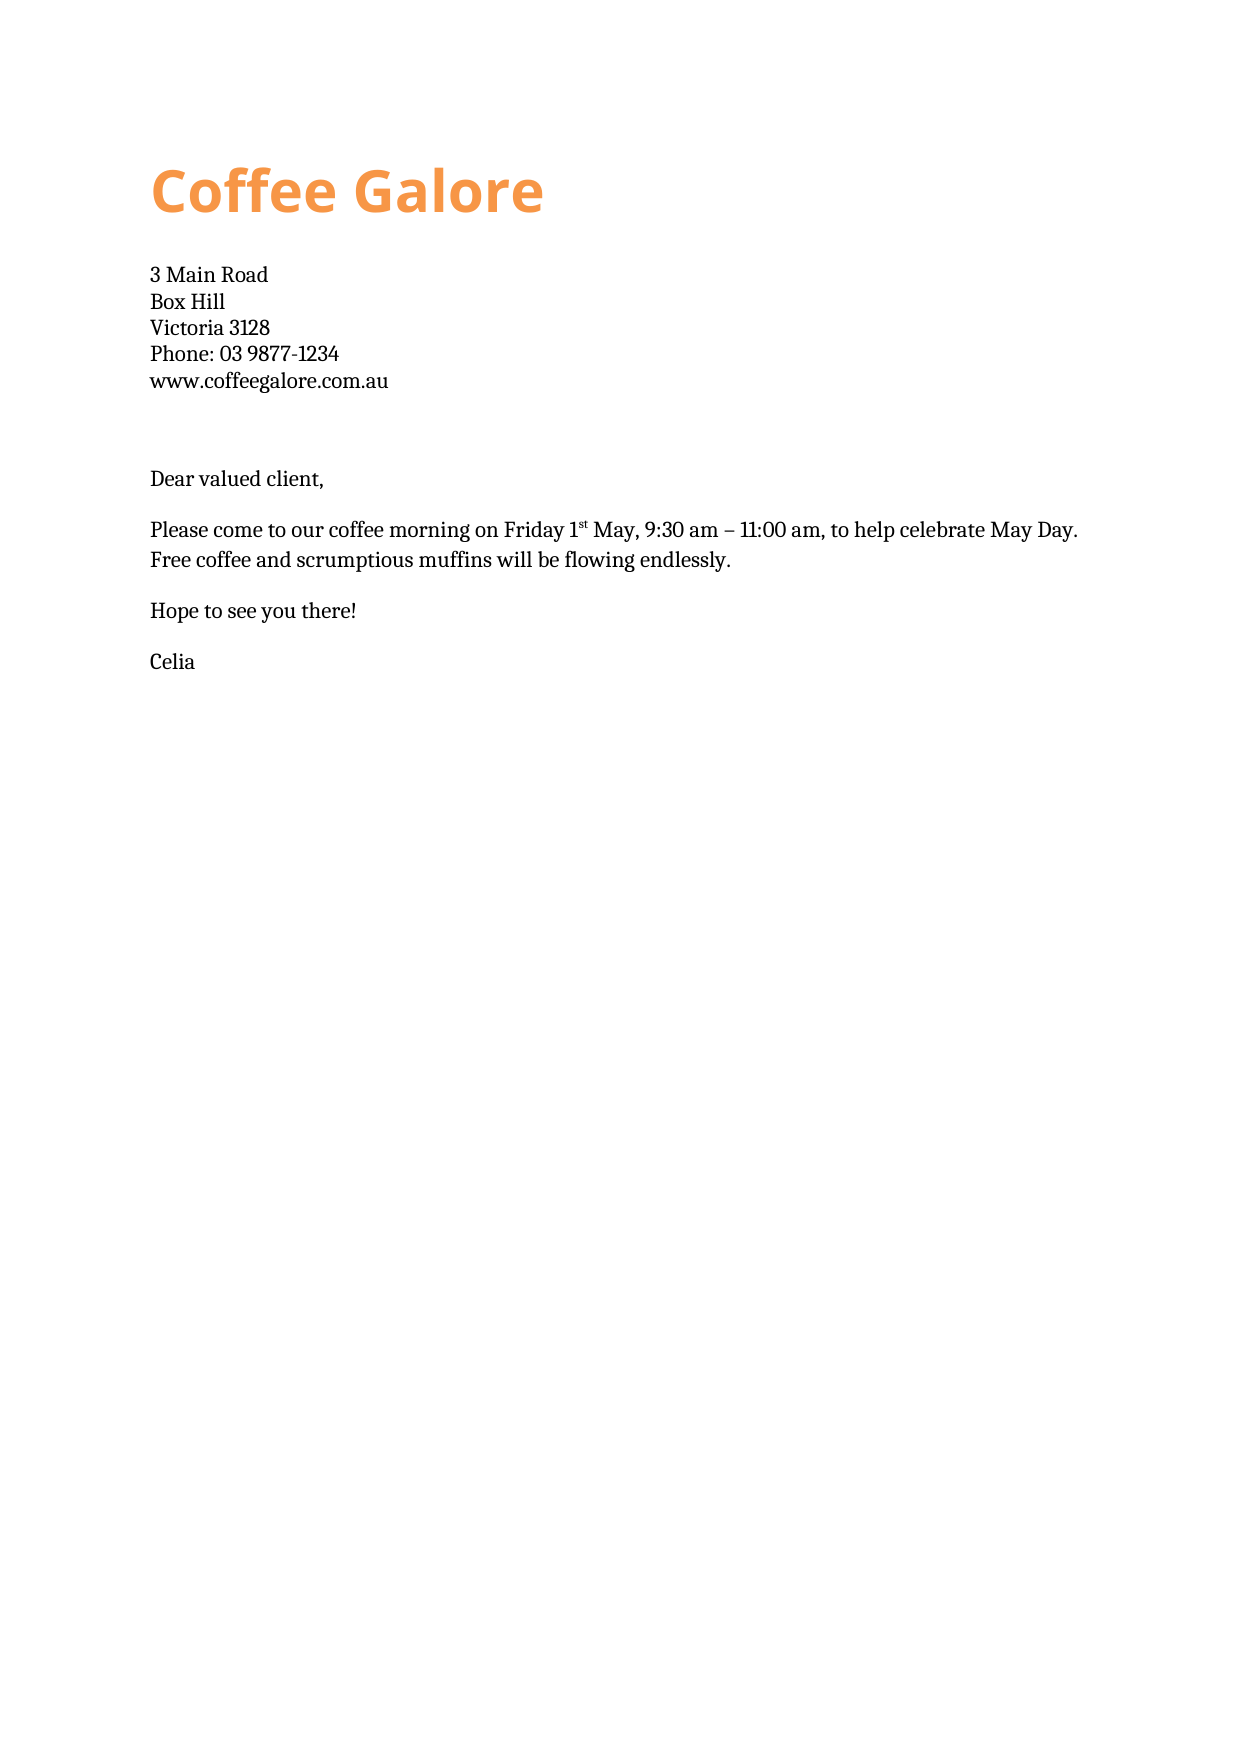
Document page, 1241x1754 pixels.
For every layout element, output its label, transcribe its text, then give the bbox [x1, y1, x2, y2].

text Please come to our coffee morning on Friday 1st May, 9:30 am – 11:00 am, to help celebrate May Day. Free coffee and scrumptious muffins will be flowing endlessly. [150, 517, 1090, 573]
text Hope to see you there! [150, 598, 1090, 624]
text Box Hill [150, 288, 1090, 315]
text Phone: 03 9877-1234 [150, 341, 1090, 368]
text www.coffeegalore.com.au [150, 368, 1090, 394]
text Dear valued client, [150, 466, 1090, 492]
text Victoria 3128 [150, 315, 1090, 341]
text Coffee Galore [150, 150, 1090, 229]
text Celia [150, 649, 1090, 676]
text 3 Main Road [150, 262, 1090, 288]
